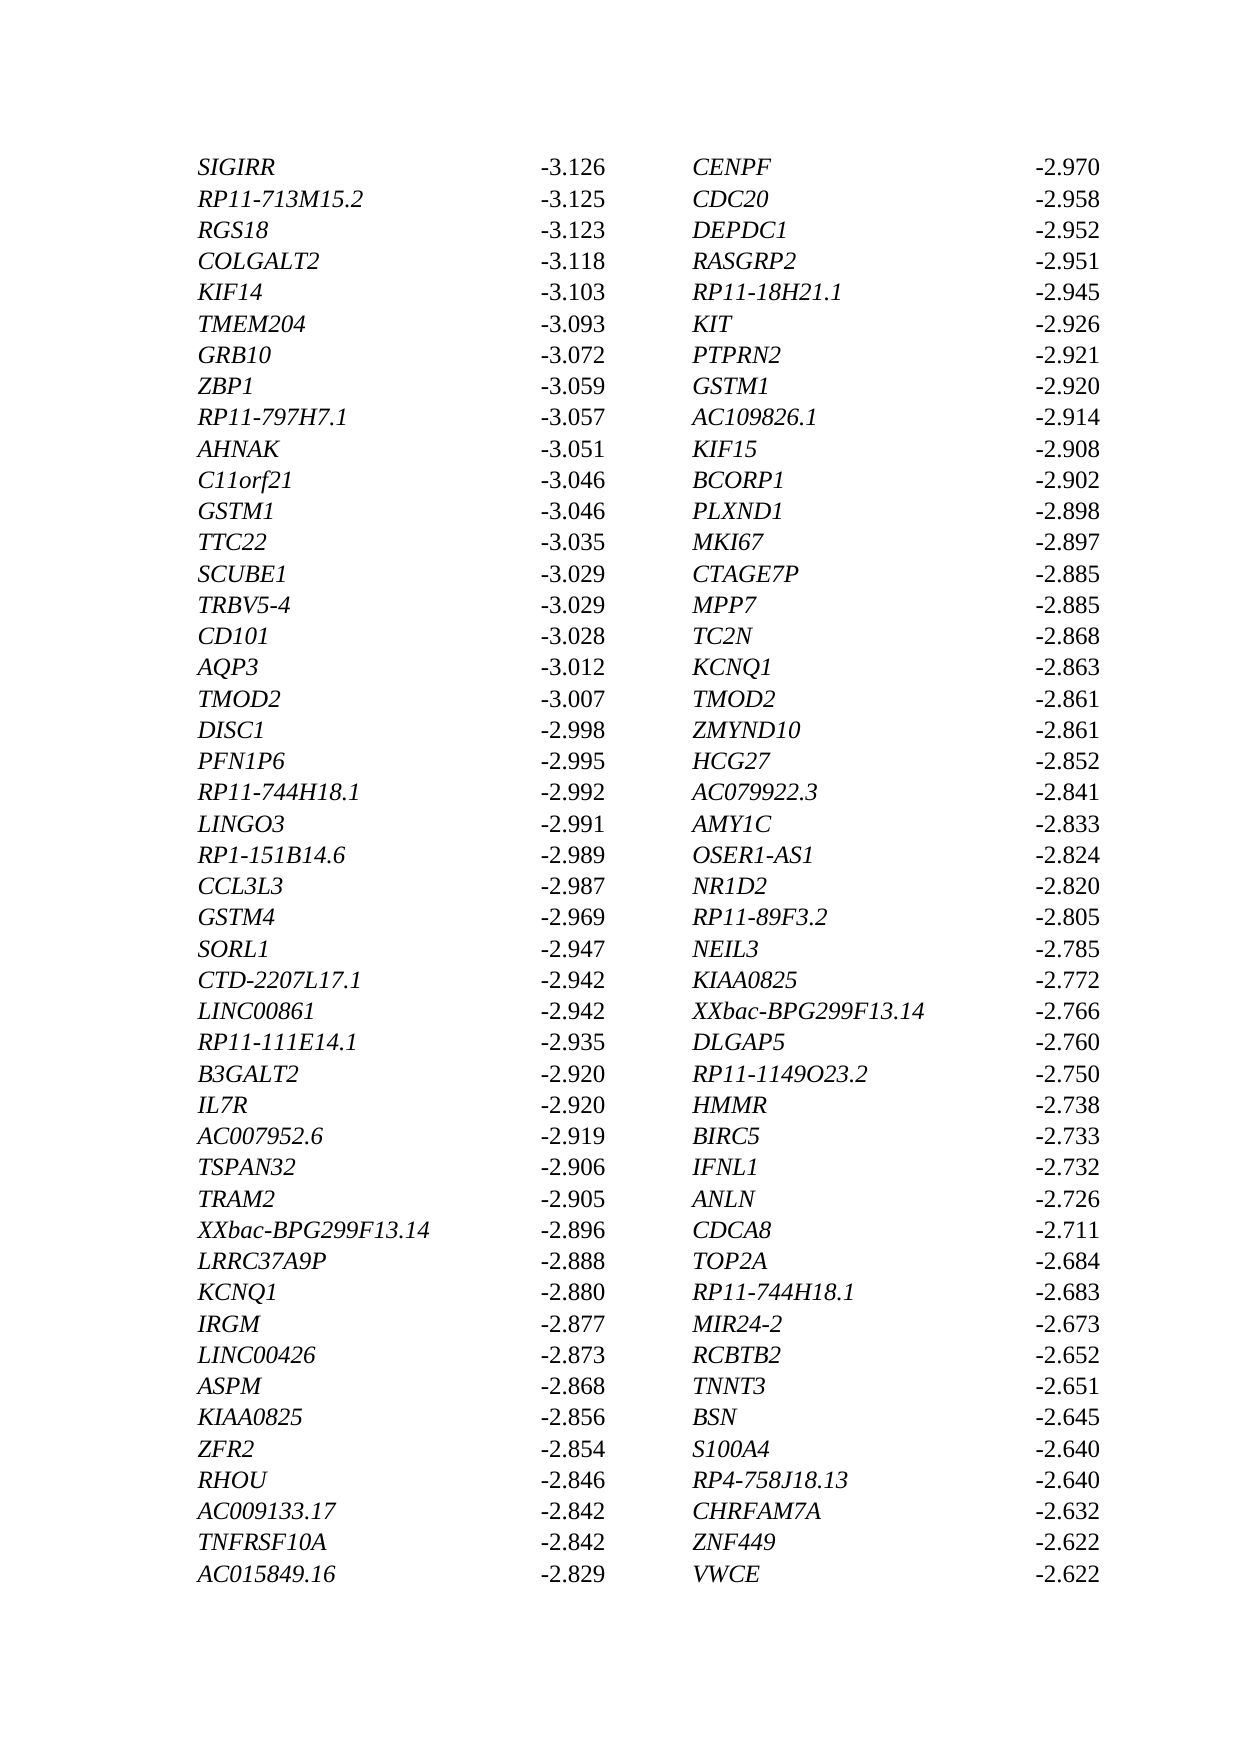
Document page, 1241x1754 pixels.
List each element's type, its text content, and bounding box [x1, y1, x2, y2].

table_cell -2.863 [960, 650, 1176, 681]
table_cell TSPAN32 [186, 1150, 465, 1181]
table_cell -2.951 [960, 244, 1176, 275]
table_cell -2.885 [960, 588, 1176, 619]
table_cell -2.854 [465, 1431, 681, 1462]
table_cell -2.852 [960, 744, 1176, 775]
table_cell TMOD2 [186, 681, 465, 712]
table_cell AMY1C [681, 806, 960, 837]
table_cell -3.035 [465, 525, 681, 556]
table_cell ZNF449 [681, 1525, 960, 1556]
table_cell -2.842 [465, 1525, 681, 1556]
table_cell -2.921 [960, 338, 1176, 369]
table_cell KIAA0825 [186, 1400, 465, 1431]
table_cell -3.007 [465, 681, 681, 712]
table_cell CENPF [681, 150, 960, 181]
table_cell DISC1 [186, 713, 465, 744]
table_cell BSN [681, 1400, 960, 1431]
table_cell CDC20 [681, 181, 960, 212]
table_cell RP11-18H21.1 [681, 275, 960, 306]
table_cell -2.896 [465, 1213, 681, 1244]
table_cell -2.914 [960, 400, 1176, 431]
table_cell -3.125 [465, 181, 681, 212]
table_cell DLGAP5 [681, 1025, 960, 1056]
table_cell -2.969 [465, 900, 681, 931]
table_cell -3.051 [465, 431, 681, 462]
table_cell RCBTB2 [681, 1338, 960, 1369]
table_cell RGS18 [186, 213, 465, 244]
table_cell SCUBE1 [186, 556, 465, 587]
table_cell IL7R [186, 1088, 465, 1119]
table_cell -2.772 [960, 963, 1176, 994]
table_cell -3.072 [465, 338, 681, 369]
table_cell RP11-744H18.1 [186, 775, 465, 806]
table_cell -2.785 [960, 931, 1176, 962]
table_cell -3.029 [465, 556, 681, 587]
table_cell -3.059 [465, 369, 681, 400]
table_cell TC2N [681, 619, 960, 650]
table_cell -2.987 [465, 869, 681, 900]
table_cell TOP2A [681, 1244, 960, 1275]
table_cell -3.028 [465, 619, 681, 650]
table_cell -2.640 [960, 1431, 1176, 1462]
table_cell -2.652 [960, 1338, 1176, 1369]
table_cell -2.640 [960, 1463, 1176, 1494]
table_cell RP11-89F3.2 [681, 900, 960, 931]
table_cell RP11-1149O23.2 [681, 1056, 960, 1087]
table_cell -2.750 [960, 1056, 1176, 1087]
table_cell -2.760 [960, 1025, 1176, 1056]
table_cell ASPM [186, 1369, 465, 1400]
table_cell PFN1P6 [186, 744, 465, 775]
table_cell MPP7 [681, 588, 960, 619]
table_cell CTD-2207L17.1 [186, 963, 465, 994]
table_cell GRB10 [186, 338, 465, 369]
table_cell -2.877 [465, 1306, 681, 1337]
table_cell -2.898 [960, 494, 1176, 525]
table_cell -2.920 [465, 1056, 681, 1087]
table_cell TMOD2 [681, 681, 960, 712]
table_cell -2.868 [960, 619, 1176, 650]
table_cell -3.118 [465, 244, 681, 275]
table_cell -2.673 [960, 1306, 1176, 1337]
table_cell KIF14 [186, 275, 465, 306]
table_cell MIR24-2 [681, 1306, 960, 1337]
table_cell -2.733 [960, 1119, 1176, 1150]
table_cell ZFR2 [186, 1431, 465, 1462]
table_cell -2.880 [465, 1275, 681, 1306]
table_cell -2.989 [465, 838, 681, 869]
table_cell -2.711 [960, 1213, 1176, 1244]
table_cell -2.645 [960, 1400, 1176, 1431]
table_cell -2.920 [465, 1088, 681, 1119]
table_cell LINC00861 [186, 994, 465, 1025]
table_cell C11orf21 [186, 463, 465, 494]
table_cell RP11-111E14.1 [186, 1025, 465, 1056]
table_cell TNFRSF10A [186, 1525, 465, 1556]
table_cell S100A4 [681, 1431, 960, 1462]
table_cell -2.861 [960, 681, 1176, 712]
table_cell NR1D2 [681, 869, 960, 900]
table_cell -2.868 [465, 1369, 681, 1400]
table_cell -2.842 [465, 1494, 681, 1525]
table_cell -2.766 [960, 994, 1176, 1025]
table_cell -3.103 [465, 275, 681, 306]
table_cell B3GALT2 [186, 1056, 465, 1087]
table_cell -2.945 [960, 275, 1176, 306]
table_cell ANLN [681, 1181, 960, 1212]
table_cell CCL3L3 [186, 869, 465, 900]
table_cell -2.820 [960, 869, 1176, 900]
table_cell MKI67 [681, 525, 960, 556]
table_cell -2.902 [960, 463, 1176, 494]
table_cell RP11-744H18.1 [681, 1275, 960, 1306]
table_cell -2.897 [960, 525, 1176, 556]
table_cell TMEM204 [186, 306, 465, 337]
table_cell -2.906 [465, 1150, 681, 1181]
table_cell NEIL3 [681, 931, 960, 962]
table_cell AC079922.3 [681, 775, 960, 806]
table_cell GSTM1 [681, 369, 960, 400]
table_cell AC109826.1 [681, 400, 960, 431]
table_cell -3.123 [465, 213, 681, 244]
table_cell -2.732 [960, 1150, 1176, 1181]
table_cell -2.738 [960, 1088, 1176, 1119]
table_cell TTC22 [186, 525, 465, 556]
table_cell -2.873 [465, 1338, 681, 1369]
table_cell -2.970 [960, 150, 1176, 181]
table_cell -3.057 [465, 400, 681, 431]
table_cell RHOU [186, 1463, 465, 1494]
table_cell RASGRP2 [681, 244, 960, 275]
table_cell -2.726 [960, 1181, 1176, 1212]
table_cell -3.046 [465, 463, 681, 494]
table_cell -2.942 [465, 963, 681, 994]
table_cell -3.093 [465, 306, 681, 337]
table_cell KIF15 [681, 431, 960, 462]
table_cell RP11-797H7.1 [186, 400, 465, 431]
table_cell COLGALT2 [186, 244, 465, 275]
table_cell -2.919 [465, 1119, 681, 1150]
table_cell KIAA0825 [681, 963, 960, 994]
table_cell -2.942 [465, 994, 681, 1025]
table_cell TNNT3 [681, 1369, 960, 1400]
table_cell -3.029 [465, 588, 681, 619]
table_cell SIGIRR [186, 150, 465, 181]
table_cell PLXND1 [681, 494, 960, 525]
table_cell CTAGE7P [681, 556, 960, 587]
table_cell -2.926 [960, 306, 1176, 337]
table_cell AC007952.6 [186, 1119, 465, 1150]
table_cell -2.824 [960, 838, 1176, 869]
table_cell ZBP1 [186, 369, 465, 400]
table_cell BCORP1 [681, 463, 960, 494]
table_cell DEPDC1 [681, 213, 960, 244]
table_cell -3.126 [465, 150, 681, 181]
table_cell -2.920 [960, 369, 1176, 400]
table_cell OSER1-AS1 [681, 838, 960, 869]
table_cell XXbac-BPG299F13.14 [186, 1213, 465, 1244]
table_cell CHRFAM7A [681, 1494, 960, 1525]
table_cell -2.991 [465, 806, 681, 837]
table_cell -2.958 [960, 181, 1176, 212]
table_cell -2.833 [960, 806, 1176, 837]
table_cell TRBV5-4 [186, 588, 465, 619]
table_cell SORL1 [186, 931, 465, 962]
table_cell ZMYND10 [681, 713, 960, 744]
table_cell LRRC37A9P [186, 1244, 465, 1275]
table_cell GSTM1 [186, 494, 465, 525]
table_cell -2.947 [465, 931, 681, 962]
table_cell BIRC5 [681, 1119, 960, 1150]
table_cell PTPRN2 [681, 338, 960, 369]
table_cell -3.012 [465, 650, 681, 681]
table_cell -2.651 [960, 1369, 1176, 1400]
table_cell LINGO3 [186, 806, 465, 837]
table_cell CD101 [186, 619, 465, 650]
table_cell -2.992 [465, 775, 681, 806]
table_cell RP1-151B14.6 [186, 838, 465, 869]
table_cell -2.622 [960, 1525, 1176, 1556]
table_cell CDCA8 [681, 1213, 960, 1244]
table_cell HCG27 [681, 744, 960, 775]
table_cell -2.908 [960, 431, 1176, 462]
table_cell -2.684 [960, 1244, 1176, 1275]
table_cell AQP3 [186, 650, 465, 681]
table_cell -2.846 [465, 1463, 681, 1494]
table_cell -3.046 [465, 494, 681, 525]
table_cell -2.683 [960, 1275, 1176, 1306]
table_cell AHNAK [186, 431, 465, 462]
table_cell -2.829 [465, 1556, 681, 1587]
table_cell RP11-713M15.2 [186, 181, 465, 212]
table_cell -2.905 [465, 1181, 681, 1212]
table_cell -2.805 [960, 900, 1176, 931]
table_cell -2.952 [960, 213, 1176, 244]
table_cell -2.632 [960, 1494, 1176, 1525]
table_cell -2.856 [465, 1400, 681, 1431]
table_cell -2.935 [465, 1025, 681, 1056]
table_cell -2.841 [960, 775, 1176, 806]
table_cell AC015849.16 [186, 1556, 465, 1587]
table_cell GSTM4 [186, 900, 465, 931]
table_cell -2.888 [465, 1244, 681, 1275]
table_cell -2.998 [465, 713, 681, 744]
table_cell TRAM2 [186, 1181, 465, 1212]
table_cell IFNL1 [681, 1150, 960, 1181]
table_cell KCNQ1 [681, 650, 960, 681]
table_cell XXbac-BPG299F13.14 [681, 994, 960, 1025]
table_cell -2.861 [960, 713, 1176, 744]
table_cell -2.885 [960, 556, 1176, 587]
table_cell -2.995 [465, 744, 681, 775]
table_cell KIT [681, 306, 960, 337]
table_cell LINC00426 [186, 1338, 465, 1369]
table_cell HMMR [681, 1088, 960, 1119]
table_cell KCNQ1 [186, 1275, 465, 1306]
table_cell -2.622 [960, 1556, 1176, 1587]
table_cell RP4-758J18.13 [681, 1463, 960, 1494]
table_cell VWCE [681, 1556, 960, 1587]
table_cell AC009133.17 [186, 1494, 465, 1525]
table_cell IRGM [186, 1306, 465, 1337]
